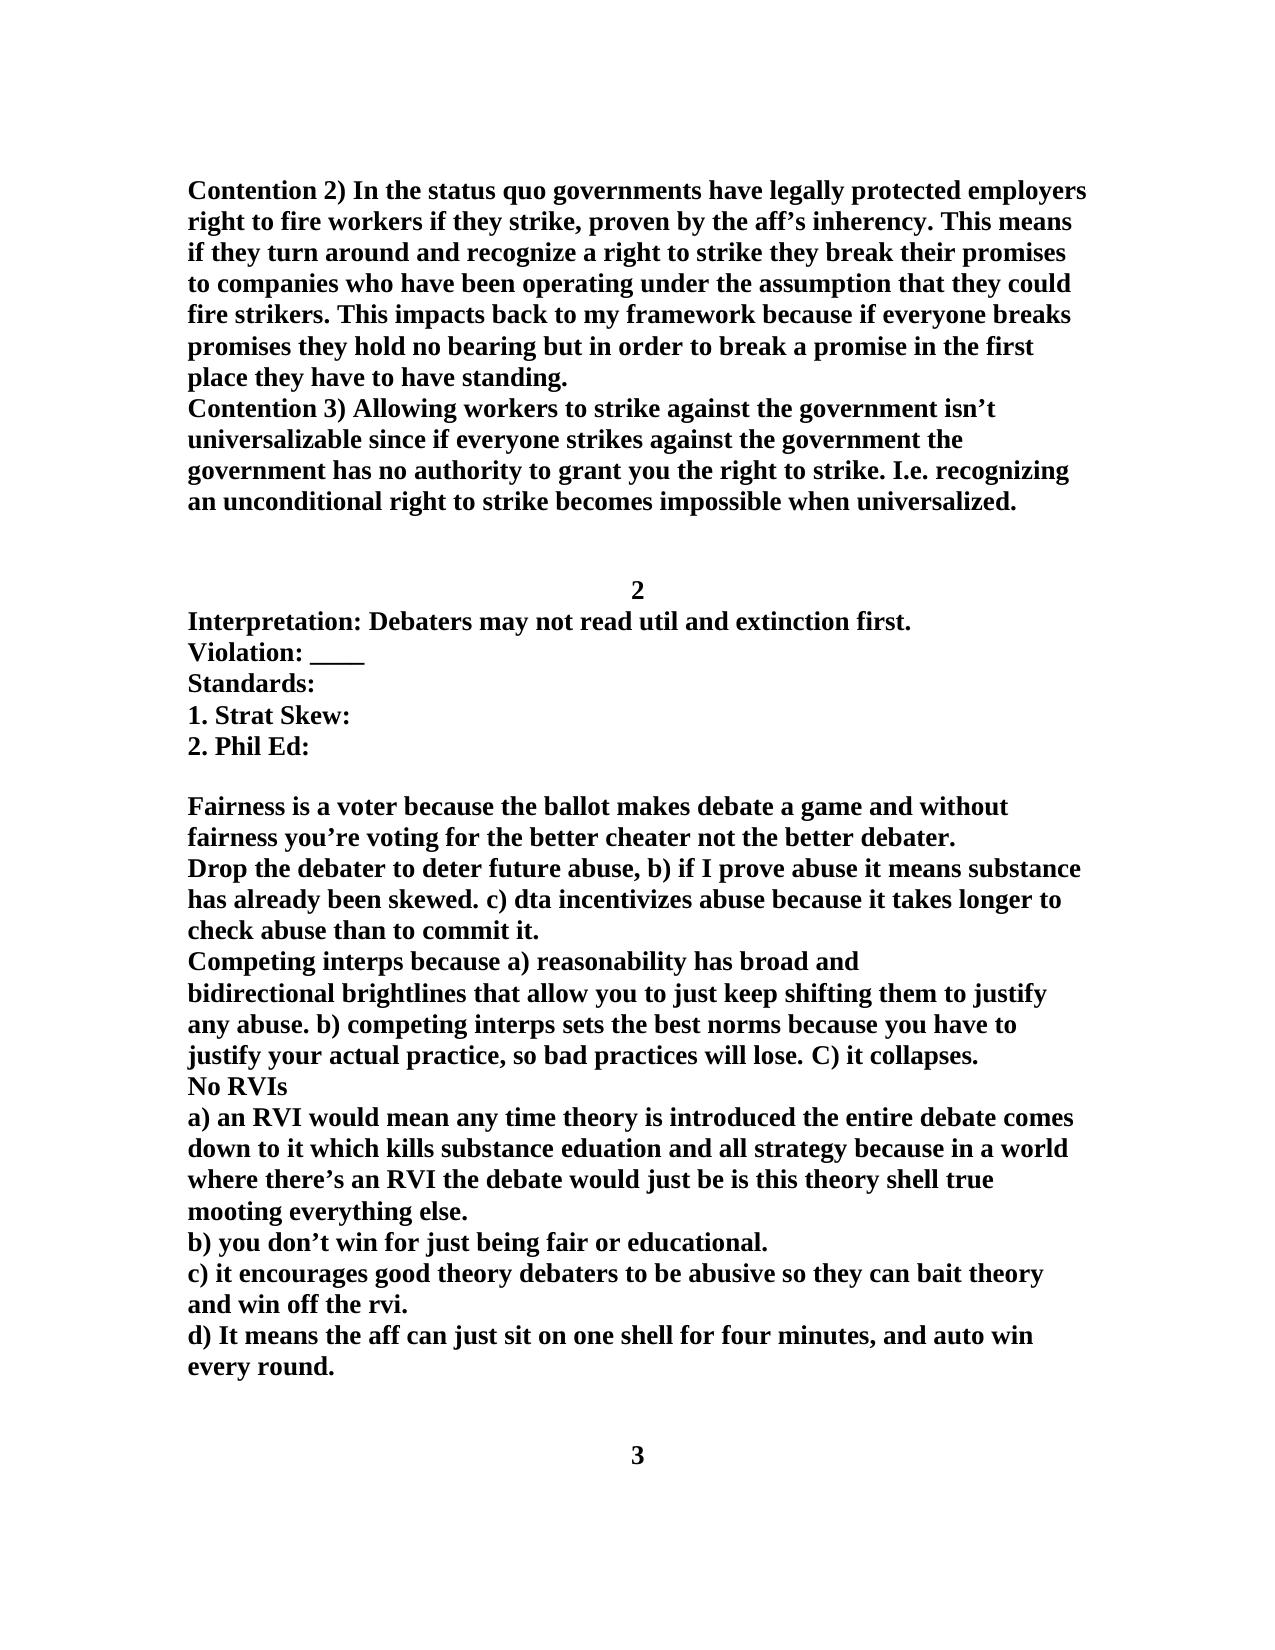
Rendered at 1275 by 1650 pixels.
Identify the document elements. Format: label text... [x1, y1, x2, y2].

text 3 [187, 1439, 1087, 1470]
text Drop the debater to deter future abuse, b) if I prove abuse it means substance has already been skewed. c) dta incentivizes abuse because it takes longer to check abuse than to commit it. [187, 852, 1087, 946]
text No RVIs [187, 1070, 1087, 1101]
text c) it encourages good theory debaters to be abusive so they can bait theory and win off the rvi. [187, 1257, 1087, 1319]
text Contention 2) In the status quo governments have legally protected employers right to fire workers if they strike, proven by the aff’s inherency. This means if they turn around and recognize a right to strike they break their promises to companies who have been operating under the assumption that they could fire strikers. This impacts back to my framework because if everyone breaks promises they hold no bearing but in order to break a promise in the first place they have to have standing. [187, 174, 1087, 392]
text Interpretation: Debaters may not read util and extinction first. [187, 605, 1087, 636]
text Violation: ____ [187, 636, 1087, 668]
text Standards: [187, 668, 1087, 699]
text Contention 3) Allowing workers to strike against the government isn’t universalizable since if everyone strikes against the government the government has no authority to grant you the right to strike. I.e. recognizing an unconditional right to strike becomes impossible when universalized. [187, 392, 1087, 517]
text Competing interps because a) reasonability has broad and bidirectional brightlines that allow you to just keep shifting them to justify any abuse. b) competing interps sets the best norms because you have to justify your actual practice, so bad practices will lose. C) it collapses. [187, 946, 1087, 1070]
text 2 [187, 574, 1087, 605]
text a) an RVI would mean any time theory is introduced the entire debate comes down to it which kills substance eduation and all strategy because in a world where there’s an RVI the debate would just be is this theory shell true mooting everything else. [187, 1101, 1087, 1226]
text 2. Phil Ed: [187, 730, 1087, 761]
text 1. Strat Skew: [187, 699, 1087, 730]
text b) you don’t win for just being fair or educational. [187, 1226, 1087, 1257]
text Fairness is a voter because the ballot makes debate a game and without fairness you’re voting for the better cheater not the better debater. [187, 790, 1087, 852]
text d) It means the aff can just sit on one shell for four minutes, and auto win every round. [187, 1319, 1087, 1382]
